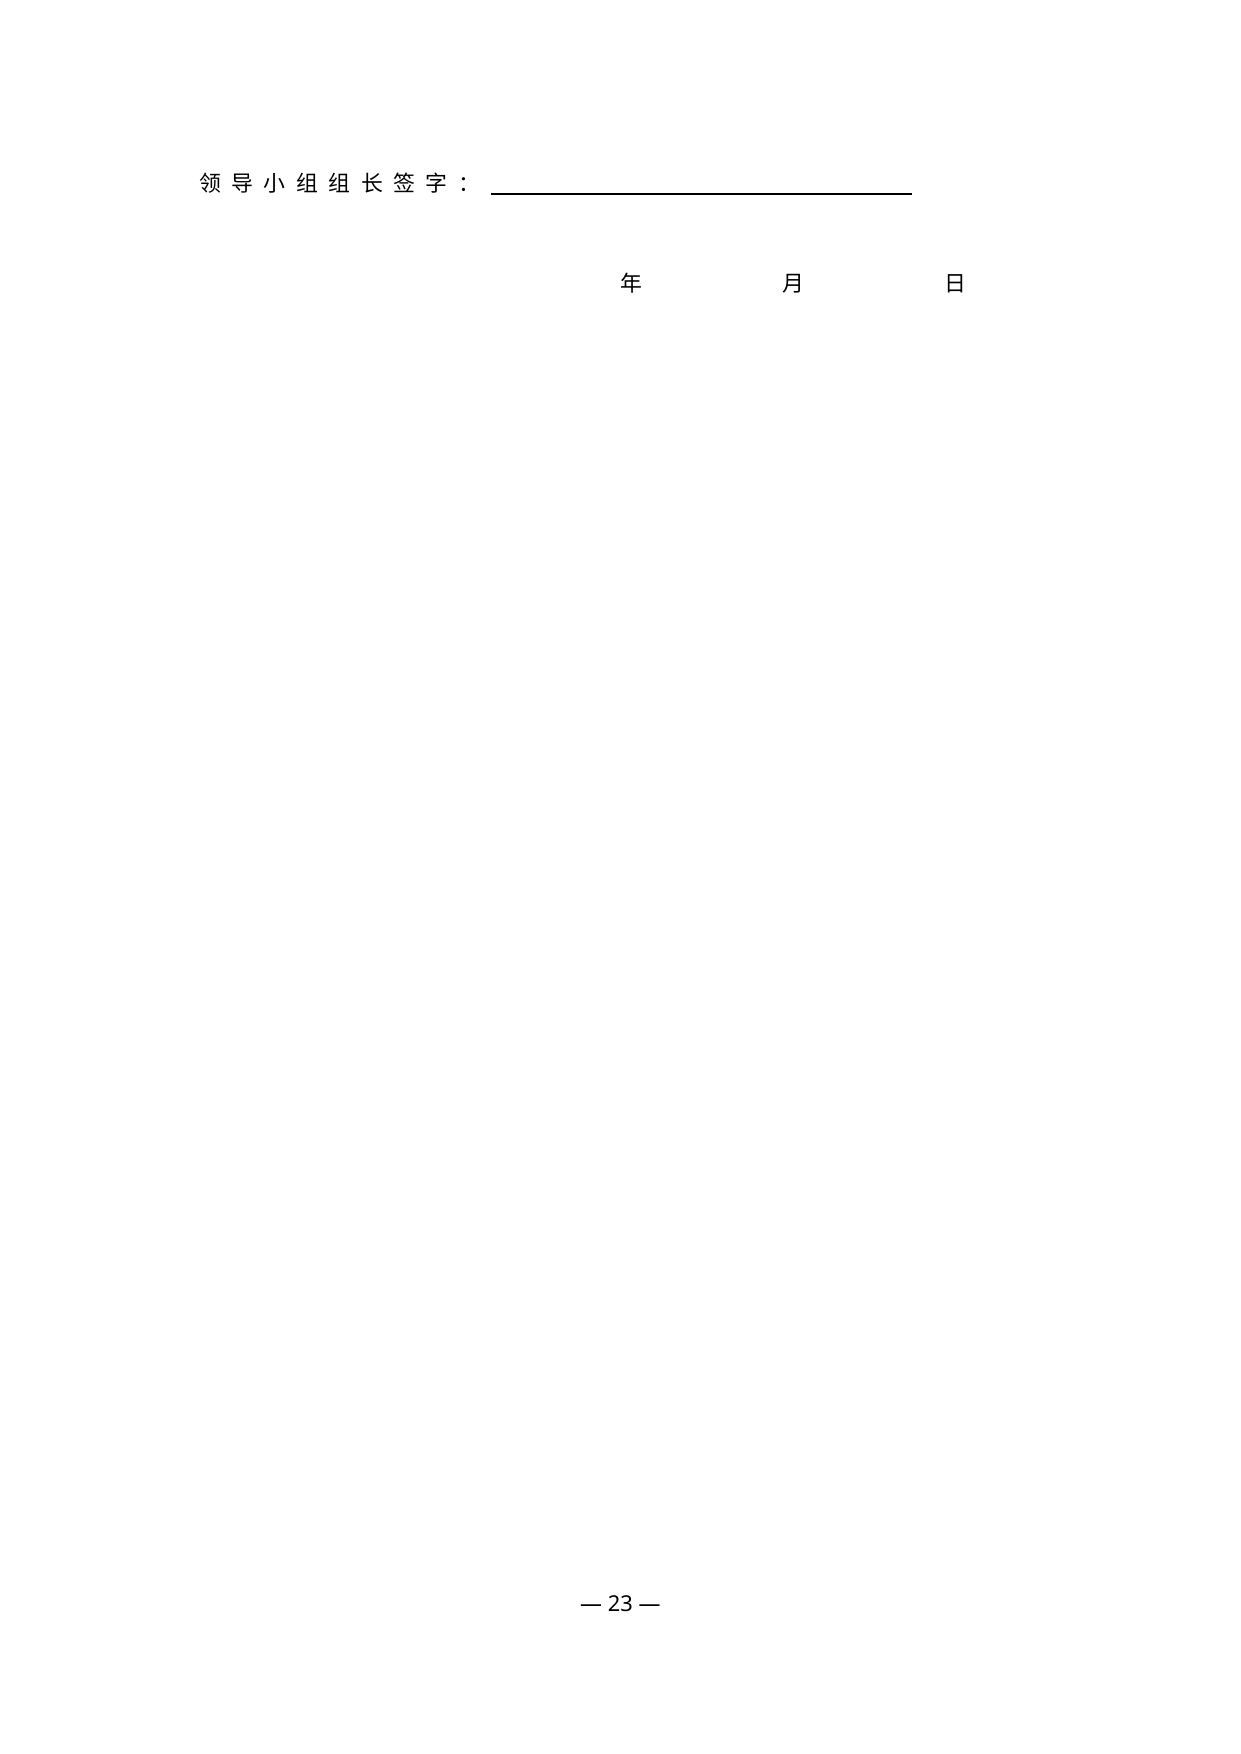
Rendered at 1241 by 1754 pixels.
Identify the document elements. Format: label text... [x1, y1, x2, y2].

text 综合等级： 考核领导小组组长签字： [199, 152, 1041, 211]
text 年 月 日 [199, 252, 1041, 312]
